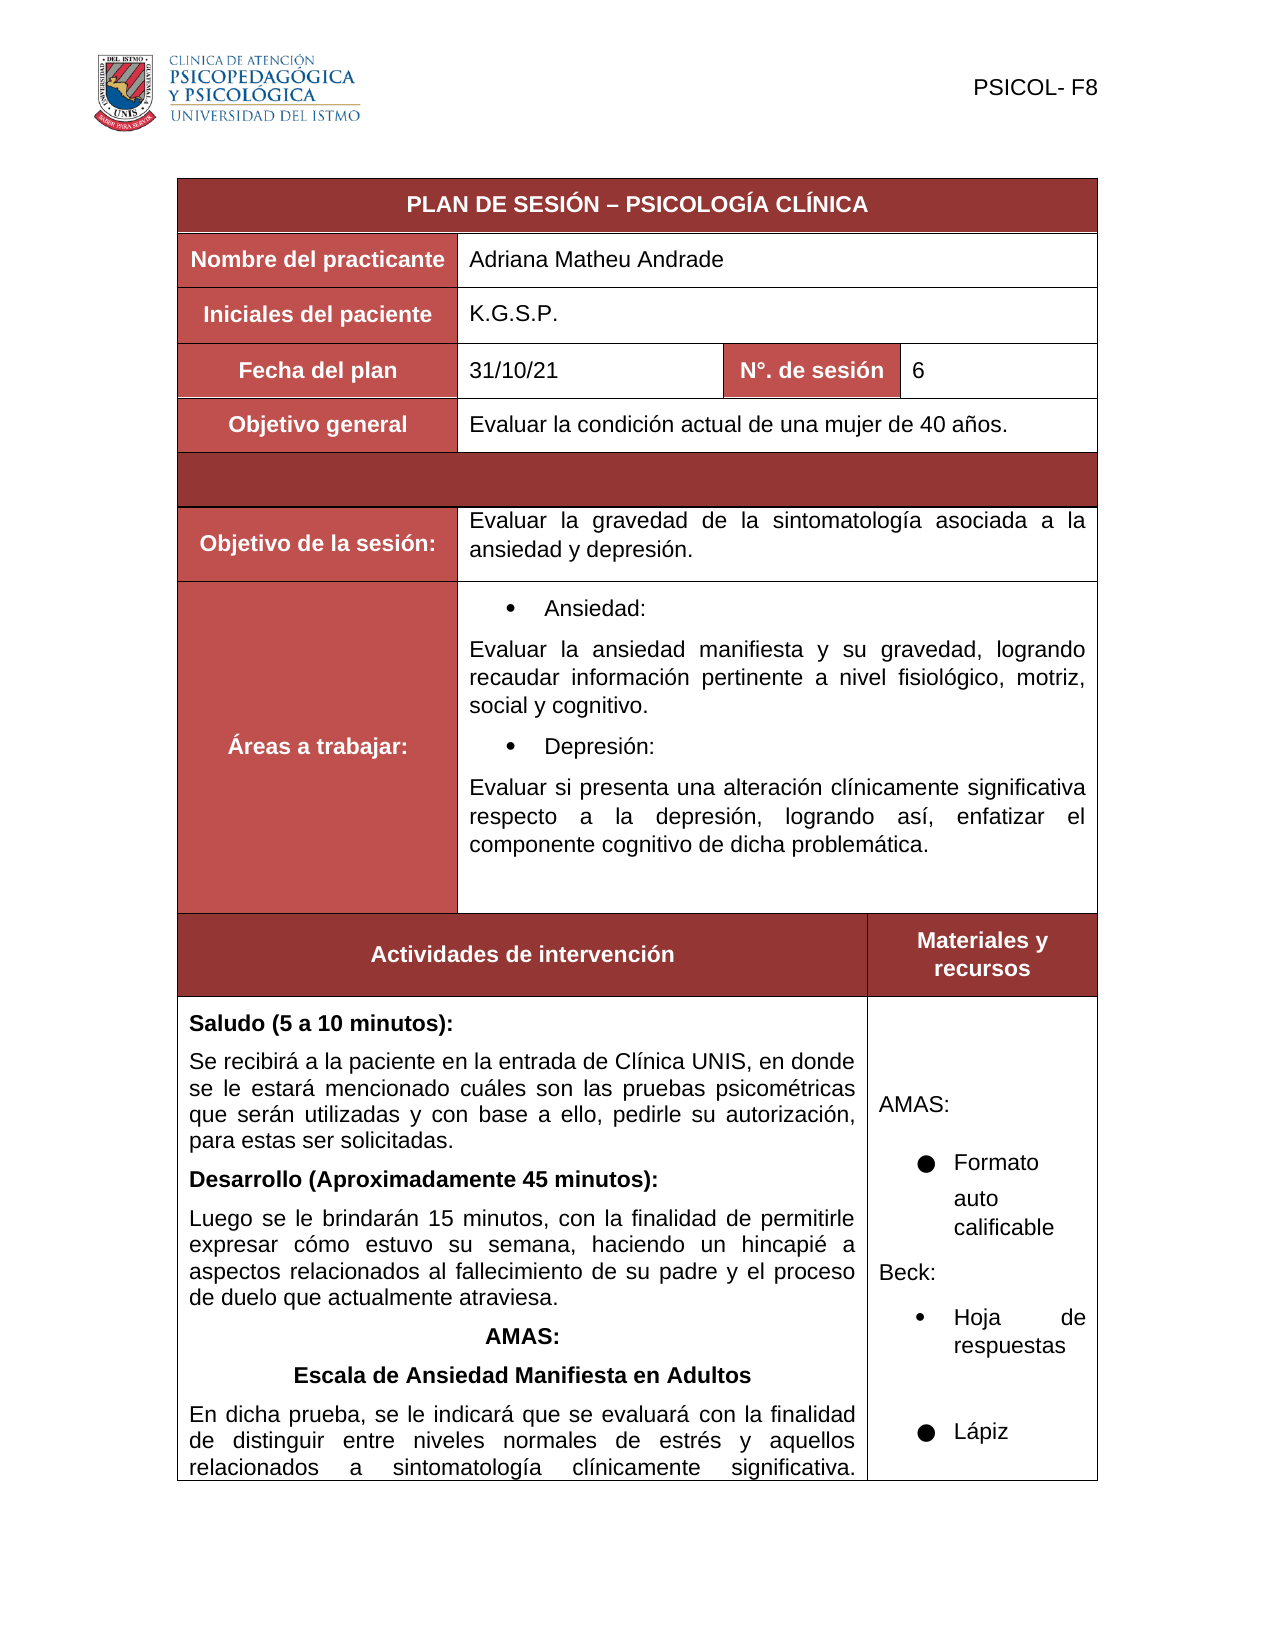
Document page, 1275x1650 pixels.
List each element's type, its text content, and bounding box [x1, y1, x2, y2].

table_cell Objetivo general [178, 399, 457, 452]
table_cell K.G.S.P. [458, 288, 1097, 343]
table_cell Objetivo de la sesión: [178, 508, 457, 581]
table_cell Evaluar la condición actual de una mujer de 40 años. [458, 399, 1097, 452]
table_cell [178, 997, 867, 1480]
table_header PLAN DE SESIÓN – PSICOLOGÍA CLÍNICA [178, 179, 1097, 232]
table_cell Materiales y recursos [868, 914, 1097, 996]
table_cell Nombre del practicante [178, 234, 457, 287]
table_cell Evaluar la gravedad de la sintomatología asociada a la ansiedad y depresión. [458, 508, 1097, 581]
table_cell 6 [901, 344, 1097, 397]
table_cell 31/10/21 [458, 344, 723, 397]
table_cell Iniciales del paciente [178, 288, 457, 343]
table_cell Fecha del plan [178, 344, 457, 397]
table_cell [178, 453, 1097, 506]
table_cell Ansiedad: Evaluar la ansiedad manifiesta y su gravedad, logrando recaudar información pertinente a nivel fisiológico, motriz, social y cognitivo. Depresión: Evaluar si presenta una alteración clínicamente significativa respecto a la depresión, logrando así, enfatizar el componente cognitivo de dicha problemática. [458, 582, 1097, 913]
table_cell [868, 997, 1097, 1480]
table_cell N°. de sesión [724, 344, 900, 397]
table_cell Actividades de intervención [178, 914, 867, 996]
picture [42, 25, 422, 166]
table_cell Adriana Matheu Andrade [458, 234, 1097, 287]
table_cell Áreas a trabajar: [178, 582, 457, 913]
